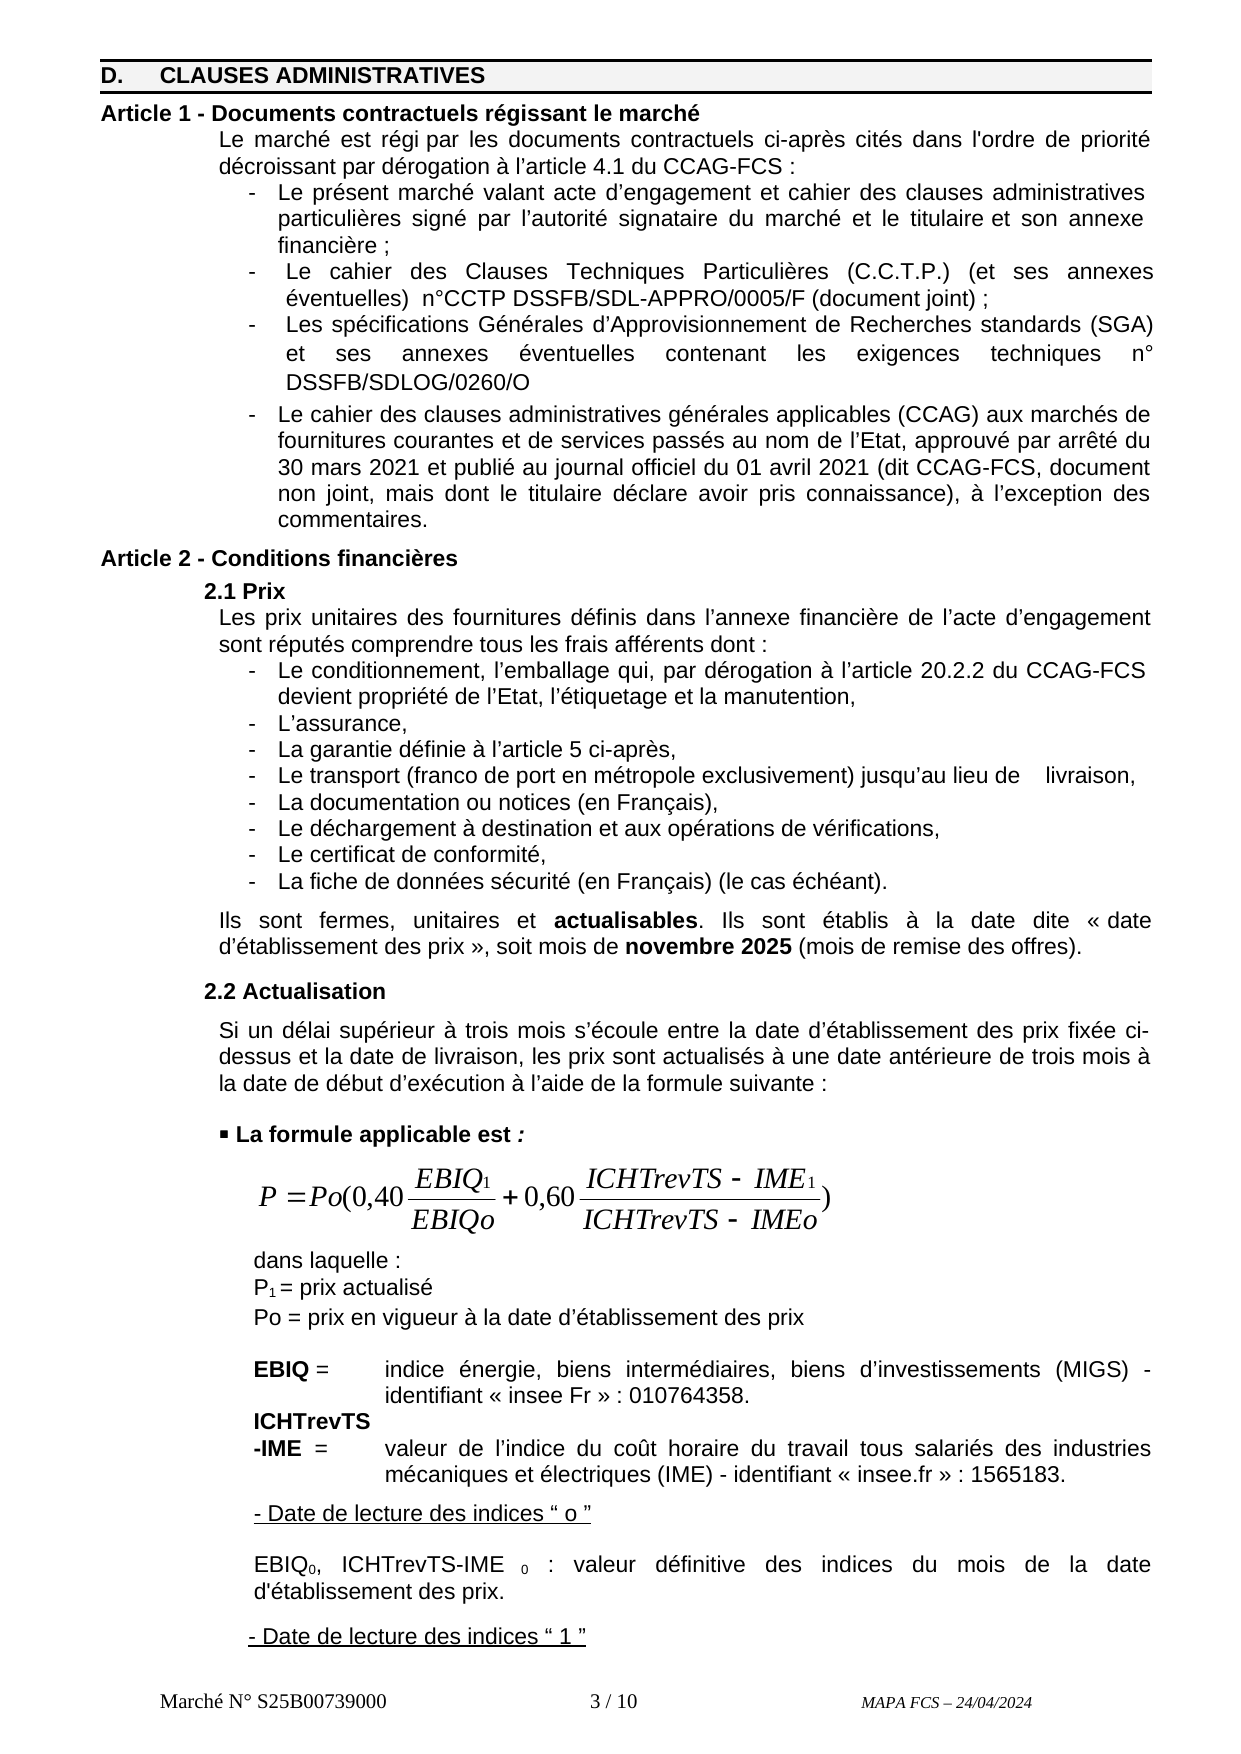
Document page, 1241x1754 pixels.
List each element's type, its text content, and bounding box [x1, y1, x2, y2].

list Le déchargement à destination et aux opérations de vérifications, [218, 815, 1154, 841]
text 2.2 Actualisation [204, 978, 1154, 1004]
text - Date de lecture des indices “ o ” [253, 1500, 1152, 1526]
list Le cahier des clauses administratives générales applicables (CCAG) aux marchés de fournitures courantes et de services passés au nom de l’Etat, approuvé par arrêté du 30 mars 2021 et publié au journal officiel du 01 avril 2021 (dit CCAG-FCS, document non joint, mais dont le titulaire déclare avoir pris connaissance), à l’exception des commentaires. [248, 401, 1152, 533]
list La documentation ou notices (en Français), [218, 789, 1154, 815]
text Article 1 - Documents contractuels régissant le marché [100, 100, 1154, 126]
text P1 = prix actualisé [253, 1274, 1152, 1300]
list La garantie définie à l’article 5 ci-après, [218, 736, 1154, 762]
list Le conditionnement, l’emballage qui, par dérogation à l’article 20.2.2 du CCAG-FCS devient propriété de l’Etat, l’étiquetage et la manutention, [218, 657, 1154, 710]
list L’assurance, [218, 710, 1154, 736]
list La fiche de données sécurité (en Français) (le cas échéant). [218, 868, 1154, 894]
text Article 2 - Conditions financières [100, 545, 1154, 572]
text EBIQ = indice énergie, biens intermédiaires, biens d’investissements (MIGS) - identifiant « insee Fr » : 010764358. [253, 1356, 1152, 1408]
text D. CLAUSES ADMINISTRATIVES [100, 62, 1152, 91]
text Po = prix en vigueur à la date d’établissement des prix [253, 1304, 1152, 1331]
text dans laquelle : [253, 1247, 1152, 1274]
text - Date de lecture des indices “ 1 ” [248, 1623, 1152, 1649]
text La formule applicable est : [218, 1121, 1152, 1147]
list Le présent marché valant acte d’engagement et cahier des clauses administratives particulières signé par l’autorité signataire du marché et le titulaire et son annexe financière ; [218, 179, 1154, 258]
text ICHTrevTS [253, 1408, 1152, 1435]
list Le marché est régi par les documents contractuels ci-après cités dans l'ordre de priorité décroissant par dérogation à l’article 4.1 du CCAG-FCS : [218, 126, 1152, 179]
text Si un délai supérieur à trois mois s’écoule entre la date d’établissement des prix fixée ci-dessus et la date de livraison, les prix sont actualisés à une date antérieure de trois mois à la date de début d’exécution à l’aide de la formule suivante : [218, 1017, 1152, 1096]
text Ils sont fermes, unitaires et actualisables. Ils sont établis à la date dite « date d’établissement des prix », soit mois de novembre 2025 (mois de remise des offres). [218, 907, 1152, 959]
list Le certificat de conformité, [218, 841, 1154, 868]
text EBIQ0, ICHTrevTS-IME 0 : valeur définitive des indices du mois de la date d'établissement des prix. [253, 1551, 1152, 1604]
list Les spécifications Générales d’Approvisionnement de Recherches standards (SGA) et ses annexes éventuelles contenant les exigences techniques n° DSSFB/SDLOG/0260/O [248, 311, 1154, 395]
list Le cahier des Clauses Techniques Particulières (C.C.T.P.) (et ses annexes éventuelles) n°CCTP DSSFB/SDL-APPRO/0005/F (document joint) ; [248, 258, 1154, 311]
text 2.1 Prix [204, 578, 1154, 604]
list Le transport (franco de port en métropole exclusivement) jusqu’au lieu de livraison, [218, 762, 1154, 789]
text -IME = valeur de l’indice du coût horaire du travail tous salariés des industries mécaniques et électriques (IME) - identifiant « insee.fr » : 1565183. [253, 1435, 1152, 1487]
list Les prix unitaires des fournitures définis dans l’annexe financière de l’acte d’engagement sont réputés comprendre tous les frais afférents dont : [218, 604, 1152, 657]
